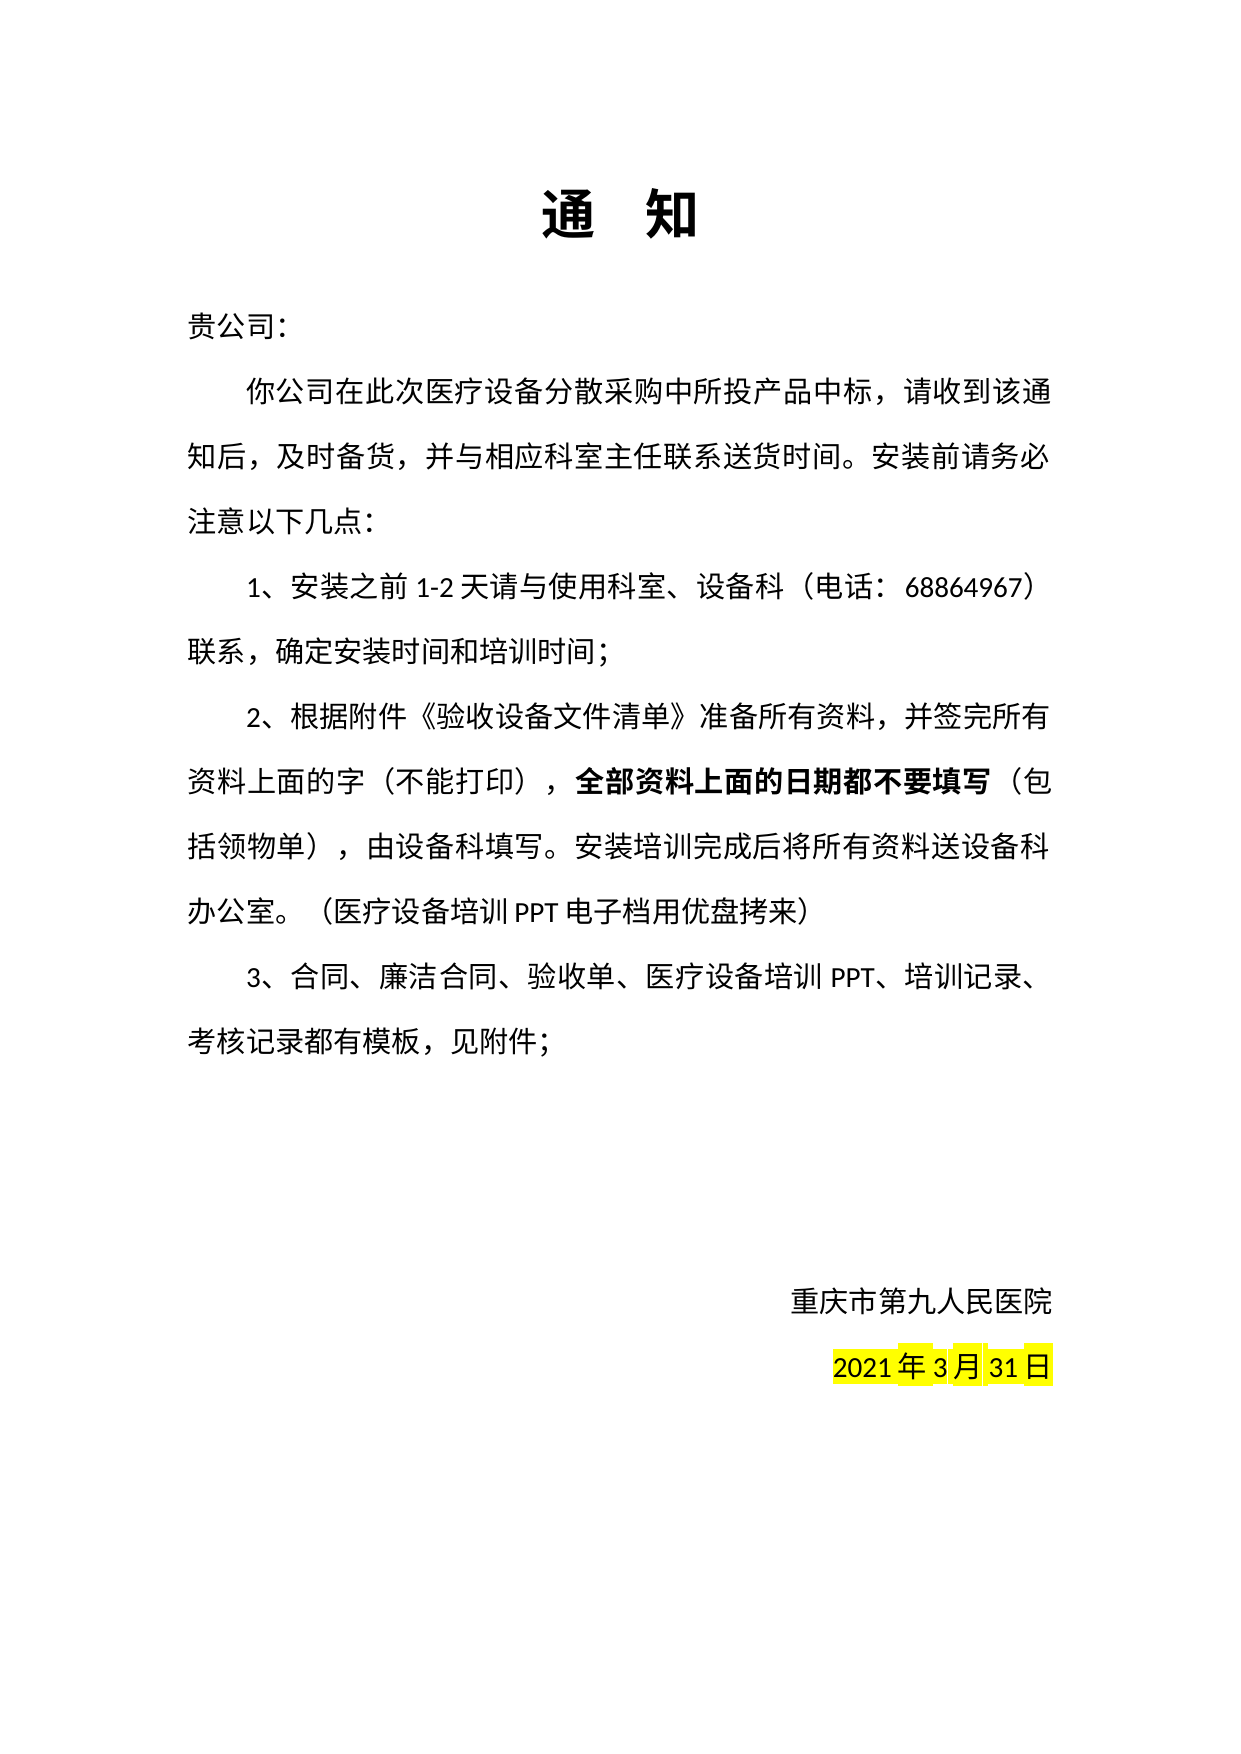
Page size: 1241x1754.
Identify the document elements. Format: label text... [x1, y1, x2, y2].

text 3、合同、廉洁合同、验收单、医疗设备培训PPT、培训记录、考核记录都有模板，见附件； [187, 942, 1053, 1072]
text 2、根据附件《验收设备文件清单》准备所有资料，并签完所有资料上面的字（不能打印），全部资料上面的日期都不要填写（包括领物单），由设备科填写。安装培训完成后将所有资料送设备科办公室。（医疗设备培训PPT电子档用优盘拷来） [187, 682, 1053, 942]
text 2021年3月31日 [187, 1332, 1053, 1397]
text 贵公司： [187, 292, 1053, 357]
text 重庆市第九人民医院 [187, 1267, 1053, 1332]
text 你公司在此次医疗设备分散采购中所投产品中标，请收到该通知后，及时备货，并与相应科室主任联系送货时间。安装前请务必注意以下几点： [187, 357, 1053, 552]
text 1、安装之前1-2天请与使用科室、设备科（电话：68864967）联系，确定安装时间和培训时间； [187, 552, 1053, 682]
text 通 知 [187, 162, 1053, 259]
